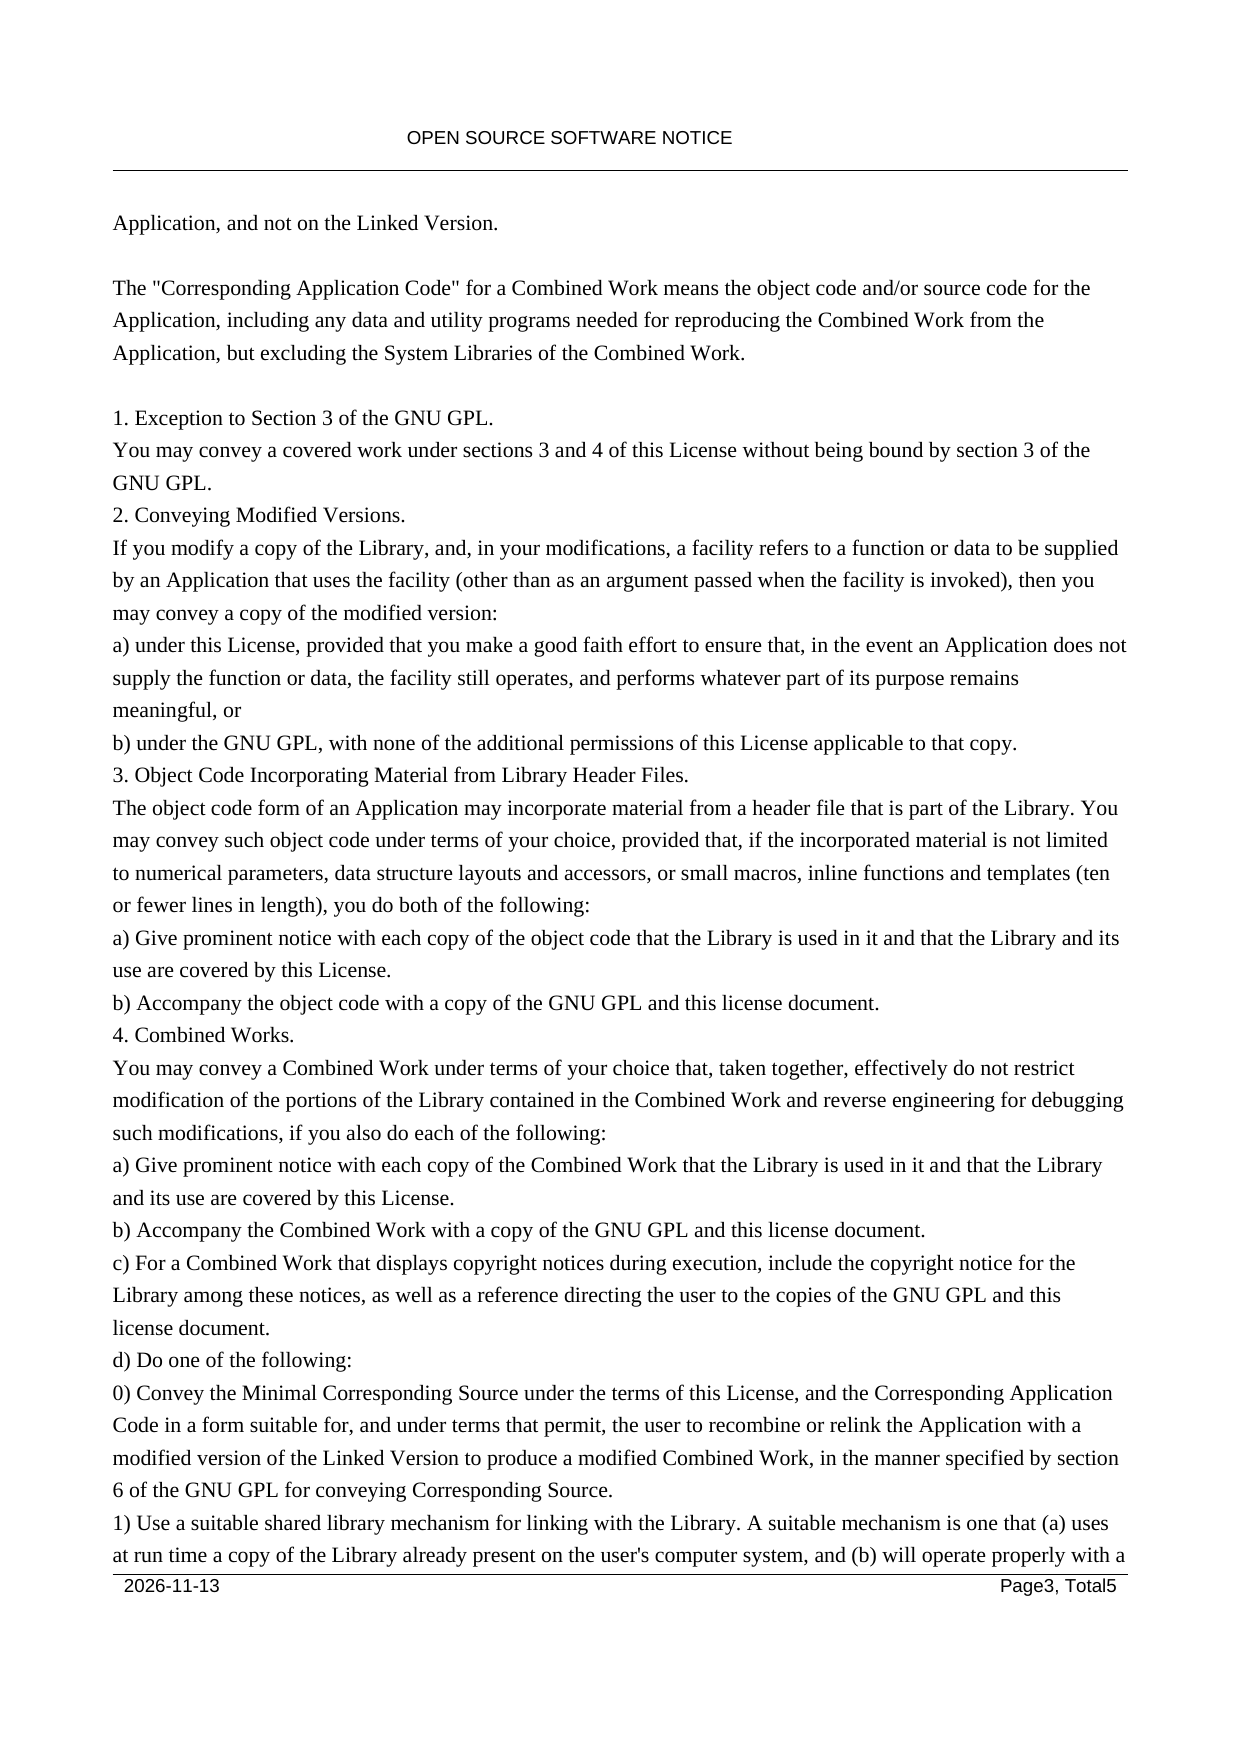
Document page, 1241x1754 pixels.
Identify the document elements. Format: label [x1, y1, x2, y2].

text [112, 206, 1128, 1571]
